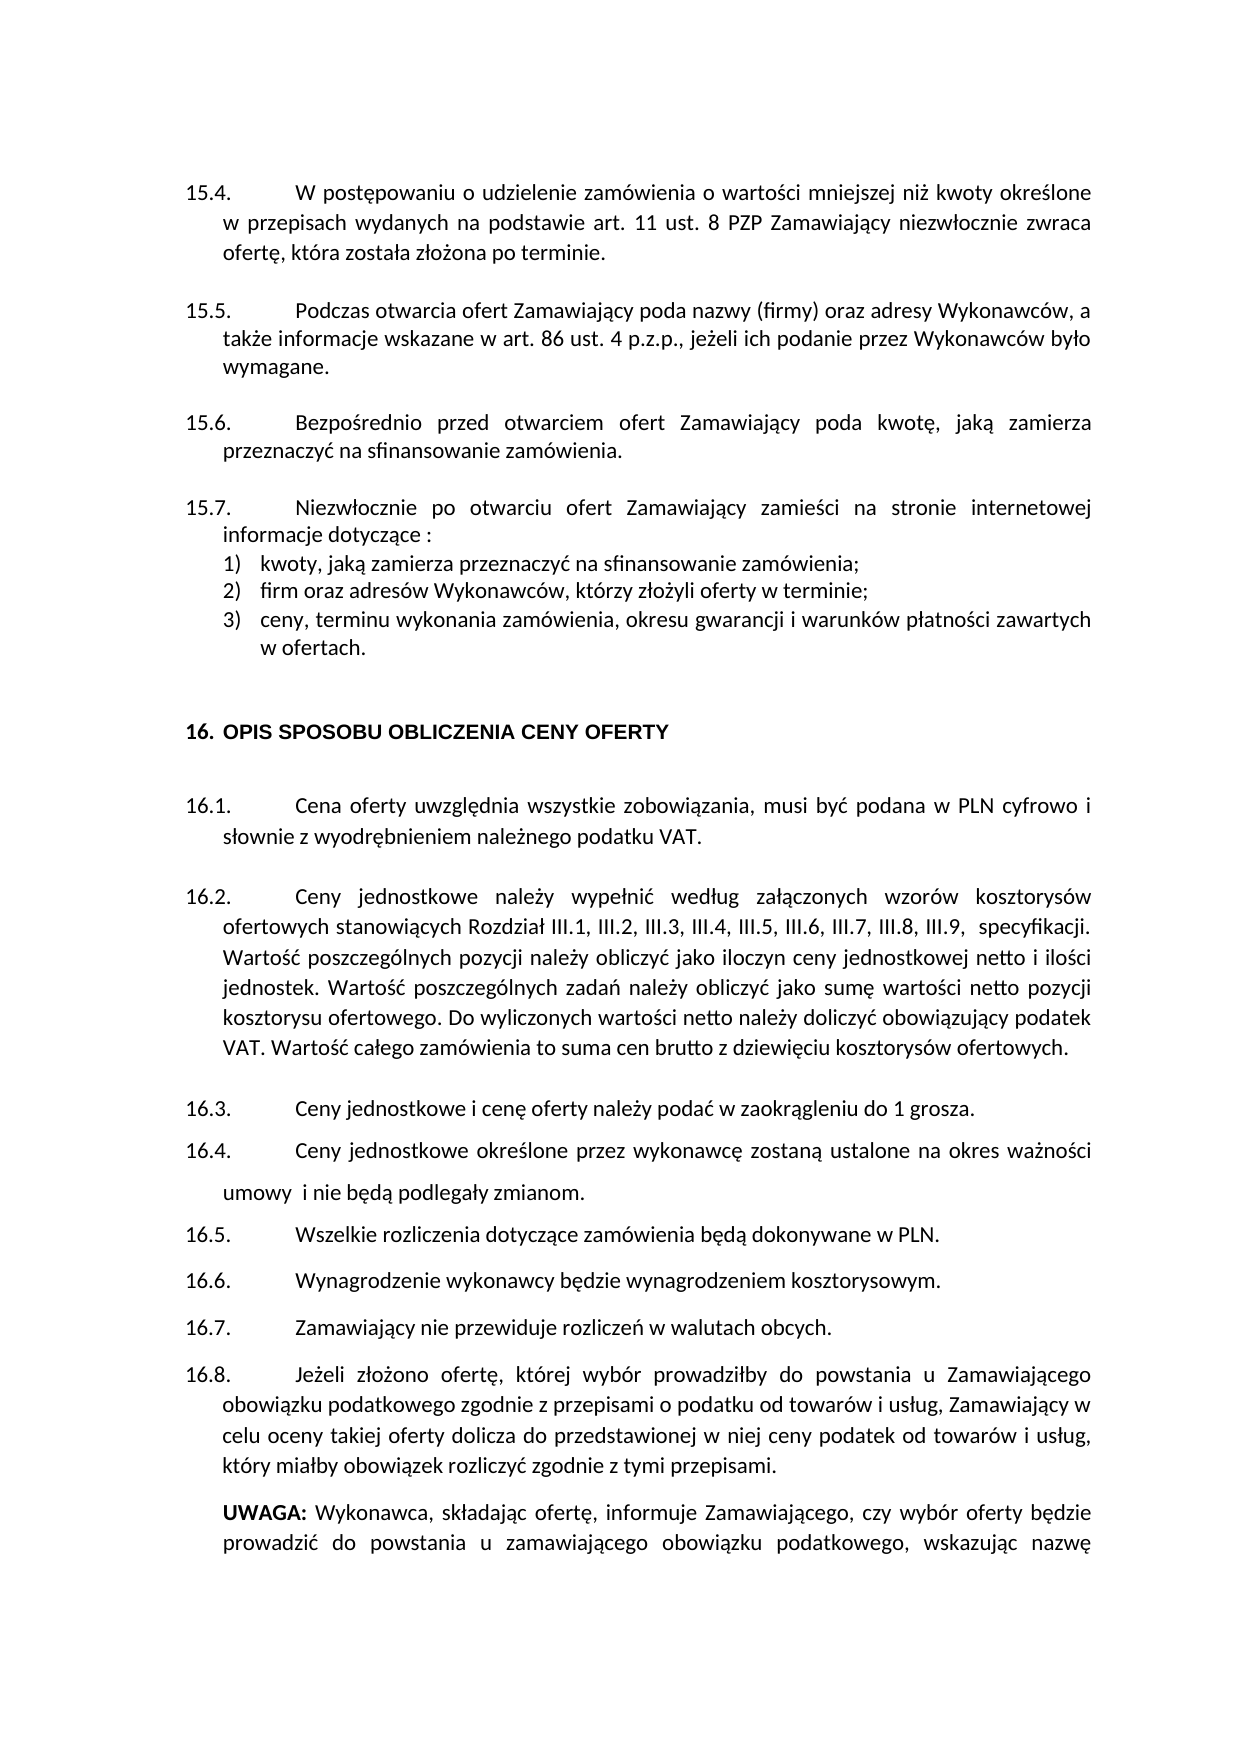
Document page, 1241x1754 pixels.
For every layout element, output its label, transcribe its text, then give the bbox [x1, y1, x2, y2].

list Ceny jednostkowe należy wypełnić według załączonych wzorów kosztorysów ofertowych stanowiących Rozdział III.1, III.2, III.3, III.4, III.5, III.6, III.7, III.8, III.9, specyfikacji. Wartość poszczególnych pozycji należy obliczyć jako iloczyn ceny jednostkowej netto i ilości jednostek. Wartość poszczególnych zadań należy obliczyć jako sumę wartości netto pozycji kosztorysu ofertowego. Do wyliczonych wartości netto należy doliczyć obowiązujący podatek VAT. Wartość całego zamówienia to suma cen brutto z dziewięciu kosztorysów ofertowych. [185, 882, 1093, 1061]
list Jeżeli złożono ofertę, której wybór prowadziłby do powstania u Zamawiającego obowiązku podatkowego zgodnie z przepisami o podatku od towarów i usług, Zamawiający w celu oceny takiej oferty dolicza do przedstawionej w niej ceny podatek od towarów i usług, który miałby obowiązek rozliczyć zgodnie z tymi przepisami. [185, 1360, 1093, 1479]
list Bezpośrednio przed otwarciem ofert Zamawiający poda kwotę, jaką zamierza przeznaczyć na sfinansowanie zamówienia. [185, 408, 1093, 464]
list kwoty, jaką zamierza przeznaczyć na sfinansowanie zamówienia; [223, 549, 1093, 577]
list ceny, terminu wykonania zamówienia, okresu gwarancji i warunków płatności zawartych w ofertach. [223, 605, 1093, 661]
list Zamawiający nie przewiduje rozliczeń w walutach obcych. [185, 1313, 1093, 1341]
list Cena oferty uwzględnia wszystkie zobowiązania, musi być podana w PLN cyfrowo i słownie z wyodrębnieniem należnego podatku VAT. [185, 792, 1093, 850]
list Podczas otwarcia ofert Zamawiający poda nazwy (firmy) oraz adresy Wykonawców, a także informacje wskazane w art. 86 ust. 4 p.z.p., jeżeli ich podanie przez Wykonawców było wymagane. [185, 296, 1093, 381]
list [223, 1498, 1093, 1556]
list Wynagrodzenie wykonawcy będzie wynagrodzeniem kosztorysowym. [185, 1267, 1093, 1294]
list Niezwłocznie po otwarciu ofert Zamawiający zamieści na stronie internetowej informacje dotyczące : [185, 493, 1093, 549]
list OPIS SPOSOBU OBLICZENIA CENY OFERTY [185, 717, 1093, 745]
list firm oraz adresów Wykonawców, którzy złożyli oferty w terminie; [223, 577, 1093, 605]
list Ceny jednostkowe określone przez wykonawcę zostaną ustalone na okres ważności umowy i nie będą podlegały zmianom. [185, 1136, 1093, 1206]
list W postępowaniu o udzielenie zamówienia o wartości mniejszej niż kwoty określone w przepisach wydanych na podstawie art. 11 ust. 8 PZP Zamawiający niezwłocznie zwraca ofertę, która została złożona po terminie. [185, 178, 1093, 266]
list Ceny jednostkowe i cenę oferty należy podać w zaokrągleniu do 1 grosza. [185, 1094, 1093, 1122]
list Wszelkie rozliczenia dotyczące zamówienia będą dokonywane w PLN. [185, 1220, 1093, 1248]
